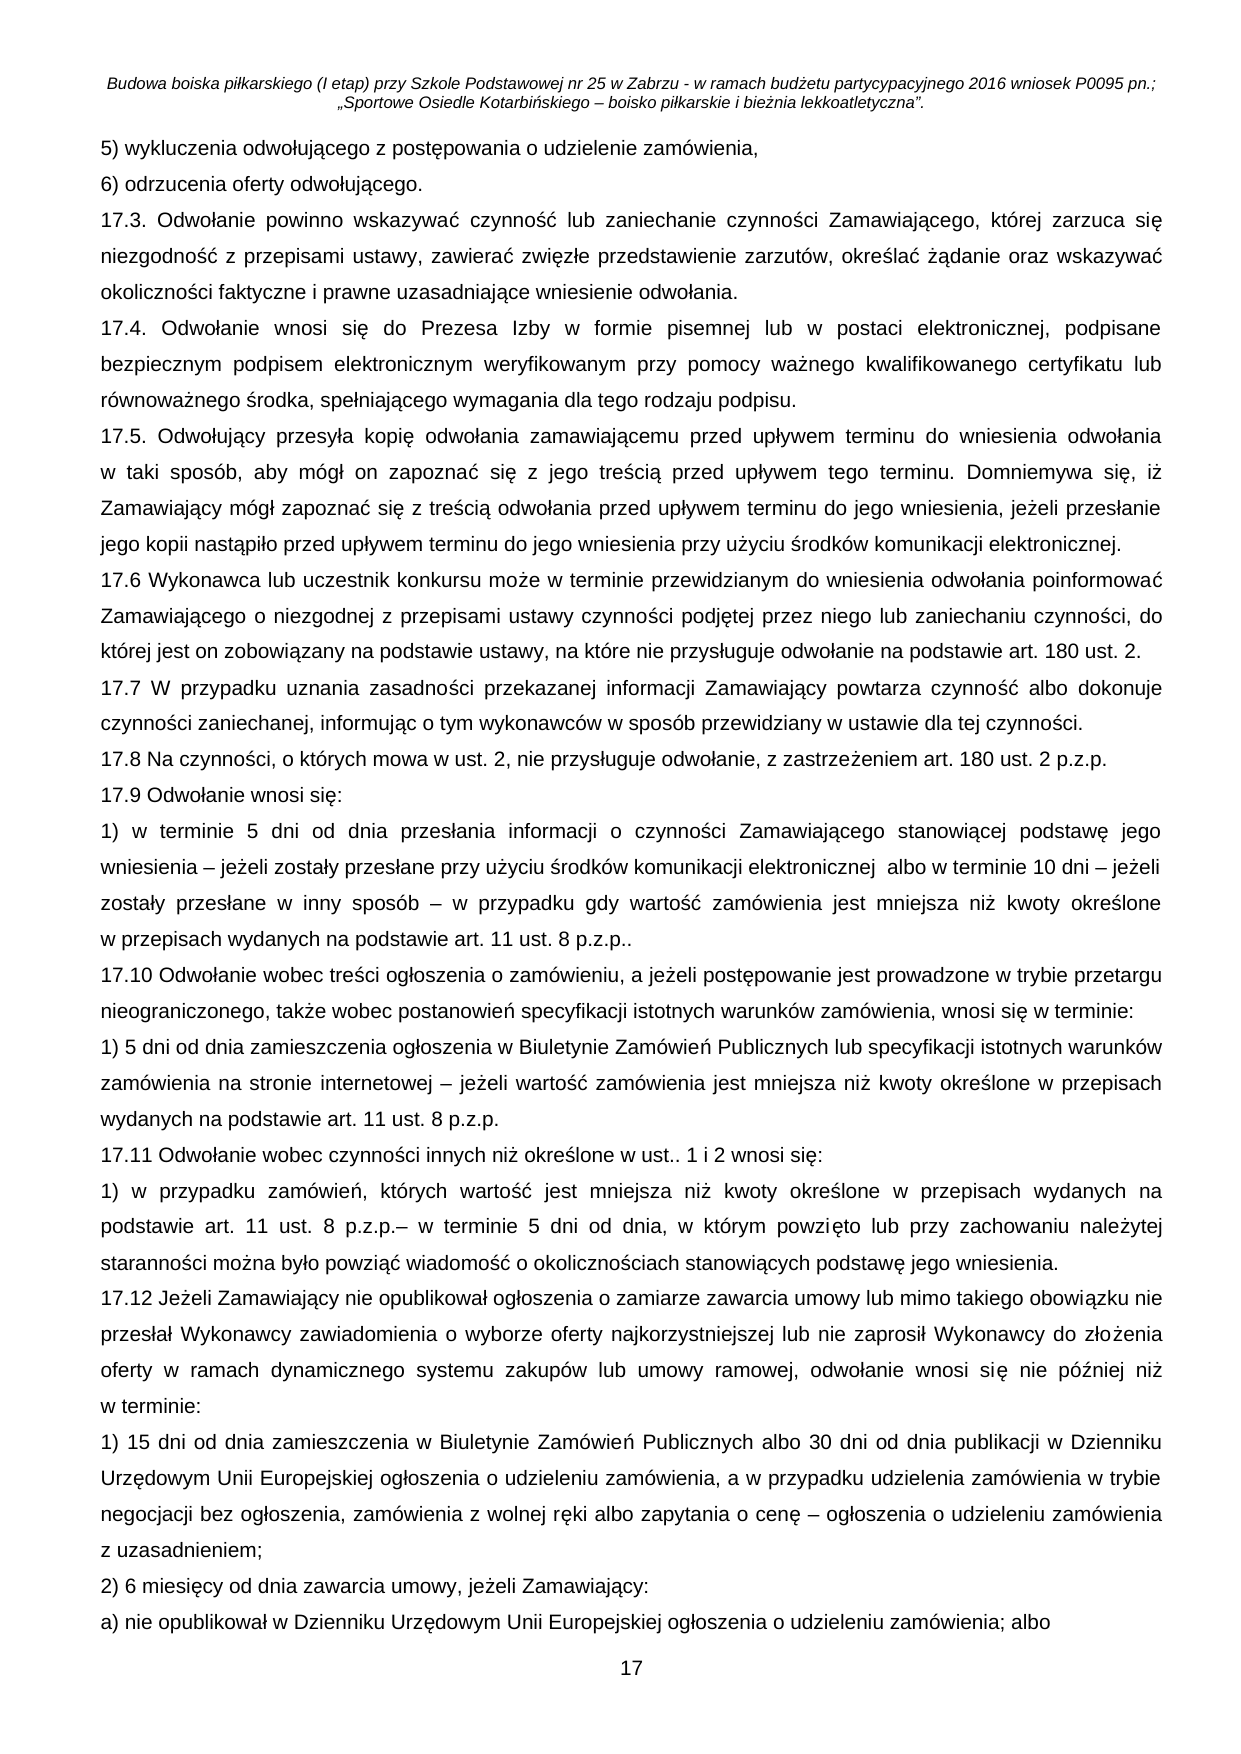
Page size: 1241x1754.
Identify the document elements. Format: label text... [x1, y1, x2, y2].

text 17.7 W przypadku uznania zasadności przekazanej informacji Zamawiający powtarza czynność albo dokonuje czynności zaniechanej, informując o tym wykonawców w sposób przewidziany w ustawie dla tej czynności. [100, 675, 1162, 735]
text 1) 15 dni od dnia zamieszczenia w Biuletynie Zamówień Publicznych albo 30 dni od dnia publikacji w Dzienniku Urzędowym Unii Europejskiej ogłoszenia o udzieleniu zamówienia, a w przypadku udzielenia zamówienia w trybie negocjacji bez ogłoszenia, zamówienia z wolnej ręki albo zapytania o cenę – ogłoszenia o udzieleniu zamówienia z uzasadnieniem; [100, 1430, 1162, 1562]
text 17.9 Odwołanie wnosi się: [100, 783, 1162, 807]
text 2) 6 miesięcy od dnia zawarcia umowy, jeżeli Zamawiający: [100, 1574, 1162, 1598]
text 17.3. Odwołanie powinno wskazywać czynność lub zaniechanie czynności Zamawiającego, której zarzuca się niezgodność z przepisami ustawy, zawierać zwięzłe przedstawienie zarzutów, określać żądanie oraz wskazywać okoliczności faktyczne i prawne uzasadniające wniesienie odwołania. [100, 208, 1162, 304]
text 17.12 Jeżeli Zamawiający nie opublikował ogłoszenia o zamiarze zawarcia umowy lub mimo takiego obowiązku nie przesłał Wykonawcy zawiadomienia o wyborze oferty najkorzystniejszej lub nie zaprosił Wykonawcy do złożenia oferty w ramach dynamicznego systemu zakupów lub umowy ramowej, odwołanie wnosi się nie później niż w terminie: [100, 1286, 1162, 1418]
text 17.10 Odwołanie wobec treści ogłoszenia o zamówieniu, a jeżeli postępowanie jest prowadzone w trybie przetargu nieograniczonego, także wobec postanowień specyfikacji istotnych warunków zamówienia, wnosi się w terminie: [100, 963, 1162, 1023]
text 17.4. Odwołanie wnosi się do Prezesa Izby w formie pisemnej lub w postaci elektronicznej, podpisane bezpiecznym podpisem elektronicznym weryfikowanym przy pomocy ważnego kwalifikowanego certyfikatu lub równoważnego środka, spełniającego wymagania dla tego rodzaju podpisu. [100, 316, 1162, 412]
text 1) 5 dni od dnia zamieszczenia ogłoszenia w Biuletynie Zamówień Publicznych lub specyfikacji istotnych warunków zamówienia na stronie internetowej – jeżeli wartość zamówienia jest mniejsza niż kwoty określone w przepisach wydanych na podstawie art. 11 ust. 8 p.z.p. [100, 1035, 1162, 1131]
text 1) w przypadku zamówień, których wartość jest mniejsza niż kwoty określone w przepisach wydanych na podstawie art. 11 ust. 8 p.z.p.– w terminie 5 dni od dnia, w którym powzięto lub przy zachowaniu należytej staranności można było powziąć wiadomość o okolicznościach stanowiących podstawę jego wniesienia. [100, 1178, 1162, 1274]
text 17.8 Na czynności, o których mowa w ust. 2, nie przysługuje odwołanie, z zastrzeżeniem art. 180 ust. 2 p.z.p. [100, 747, 1162, 771]
text zostały przesłane w inny sposób – w przypadku gdy wartość zamówienia jest mniejsza niż kwoty określone w przepisach wydanych na podstawie art. 11 ust. 8 p.z.p.. [100, 891, 1162, 951]
text 1) w terminie 5 dni od dnia przesłania informacji o czynności Zamawiającego stanowiącej podstawę jego wniesienia – jeżeli zostały przesłane przy użyciu środków komunikacji elektronicznej albo w terminie 10 dni – jeżeli [100, 819, 1162, 879]
text 17.6 Wykonawca lub uczestnik konkursu może w terminie przewidzianym do wniesienia odwołania poinformować Zamawiającego o niezgodnej z przepisami ustawy czynności podjętej przez niego lub zaniechaniu czynności, do której jest on zobowiązany na podstawie ustawy, na które nie przysługuje odwołanie na podstawie art. 180 ust. 2. [100, 567, 1162, 663]
text 6) odrzucenia oferty odwołującego. [100, 172, 1162, 196]
text 17.5. Odwołujący przesyła kopię odwołania zamawiającemu przed upływem terminu do wniesienia odwołania w taki sposób, aby mógł on zapoznać się z jego treścią przed upływem tego terminu. Domniemywa się, iż Zamawiający mógł zapoznać się z treścią odwołania przed upływem terminu do jego wniesienia, jeżeli przesłanie jego kopii nastąpiło przed upływem terminu do jego wniesienia przy użyciu środków komunikacji elektronicznej. [100, 424, 1162, 556]
text 17.11 Odwołanie wobec czynności innych niż określone w ust.. 1 i 2 wnosi się: [100, 1142, 1162, 1166]
text a) nie opublikował w Dzienniku Urzędowym Unii Europejskiej ogłoszenia o udzieleniu zamówienia; albo [100, 1610, 1162, 1634]
text 5) wykluczenia odwołującego z postępowania o udzielenie zamówienia, [100, 136, 1162, 160]
